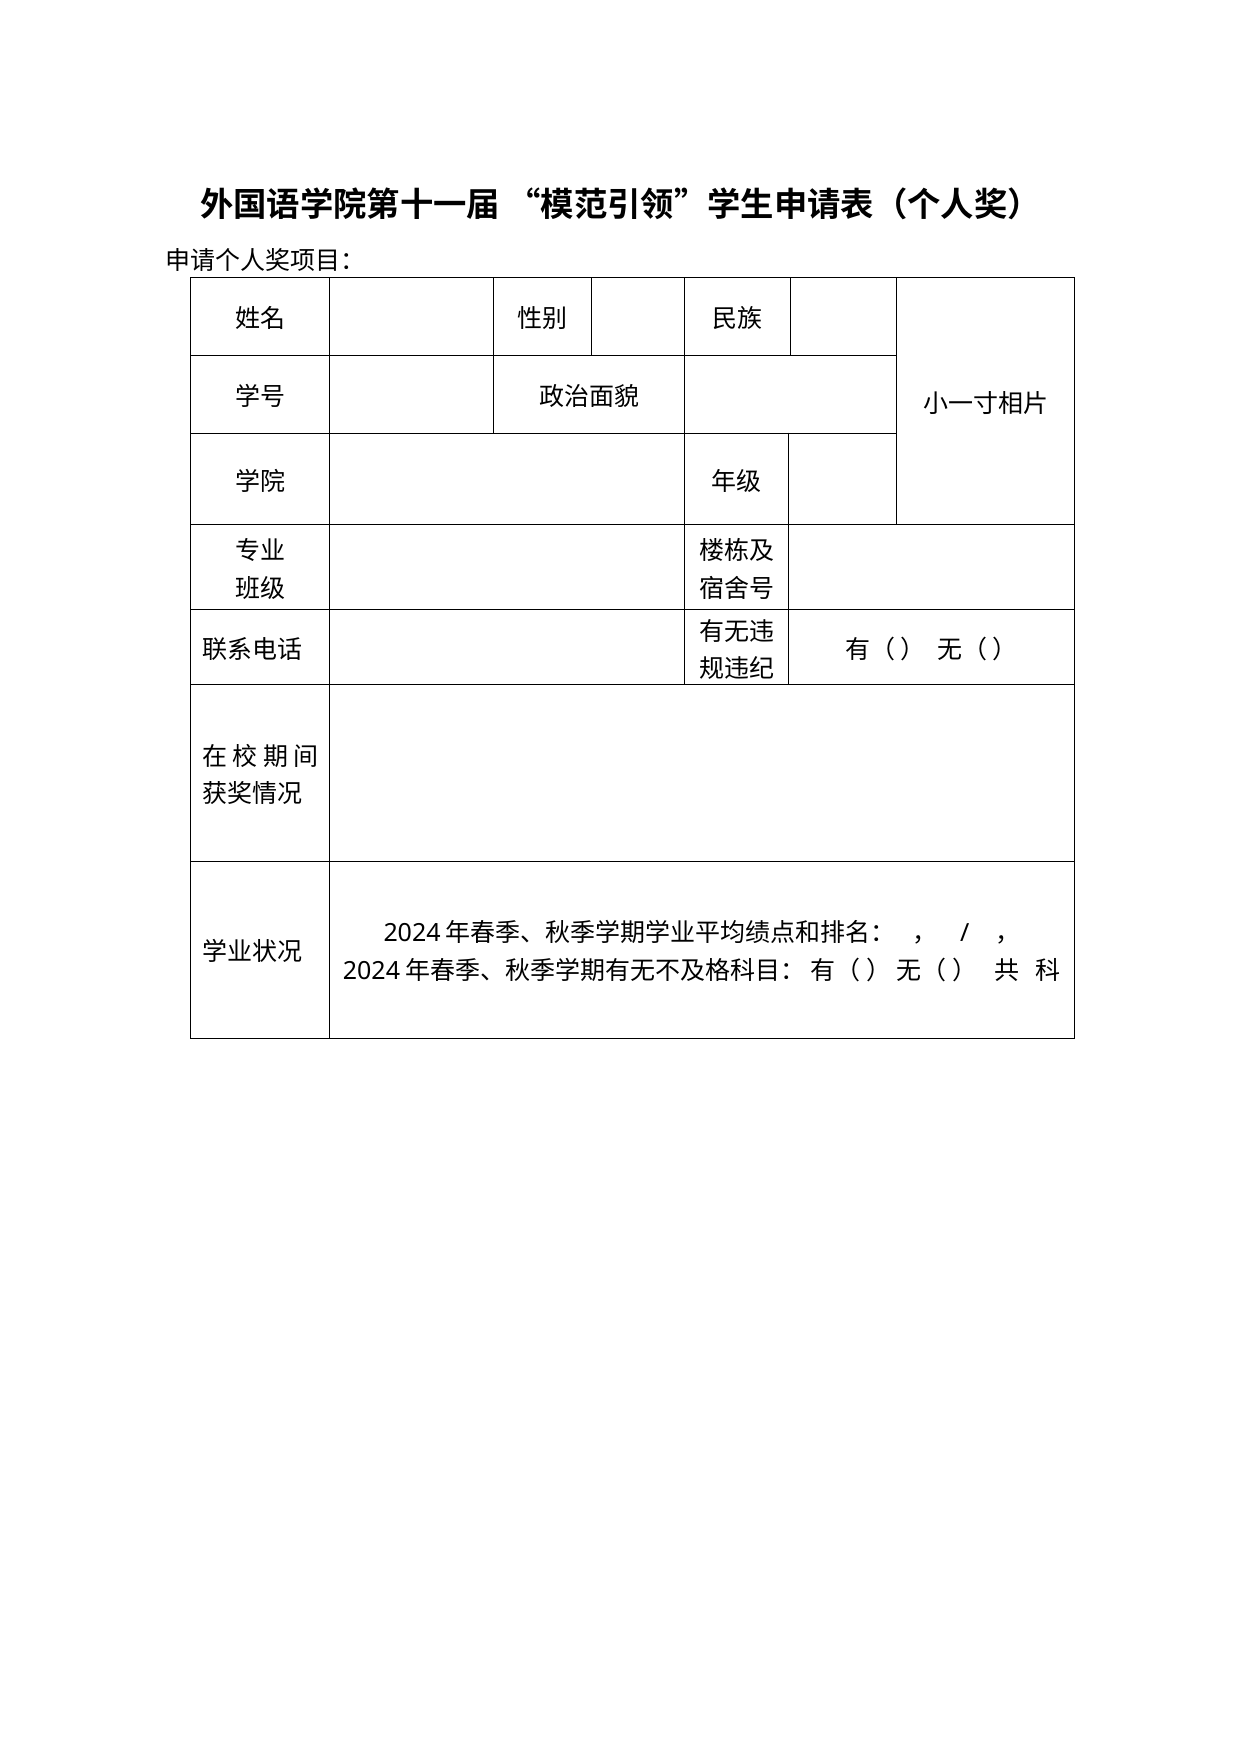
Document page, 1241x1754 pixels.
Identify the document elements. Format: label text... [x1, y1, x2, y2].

table_header 民族 [685, 278, 790, 355]
table_cell [330, 356, 493, 433]
table_cell [685, 356, 896, 433]
table_header 小一寸相片 [897, 278, 1074, 524]
table_header [592, 278, 684, 355]
table_cell [789, 434, 896, 524]
table_cell 联系电话 [191, 610, 329, 684]
table_cell [330, 525, 684, 609]
table_cell 专业 班级 [191, 525, 329, 609]
table_cell 年级 [685, 434, 788, 524]
table_header 性别 [494, 278, 591, 355]
table_cell [330, 434, 684, 524]
table_header [791, 278, 896, 355]
table_cell [330, 685, 1074, 861]
text 外国语学院第十一届 “模范引领”学生申请表（个人奖） [165, 164, 1075, 239]
table_cell 楼栋及宿舍号 [685, 525, 788, 609]
table_header [330, 278, 493, 355]
table_cell 学业状况 [191, 862, 329, 1037]
text 申请个人奖项目： [165, 239, 1037, 277]
table_cell 有无违规违纪 违纪 [685, 610, 788, 684]
table_cell 学院 [191, 434, 329, 524]
table_cell 在校期间获奖情况 [191, 685, 329, 861]
table_cell 学号 [191, 356, 329, 433]
table_cell 有（ ） 无（ ） [789, 610, 1074, 684]
table_cell [330, 610, 684, 684]
table_header 姓名 [191, 278, 329, 355]
table_cell 2024年春季、秋季学期学业平均绩点和排名： ， / ， 2024年春季、秋季学期有无不及格科目： 有（ ） 无（ ） 共 科 [330, 862, 1074, 1037]
table_cell [789, 525, 1074, 609]
table_cell 政治面貌 [494, 356, 684, 433]
